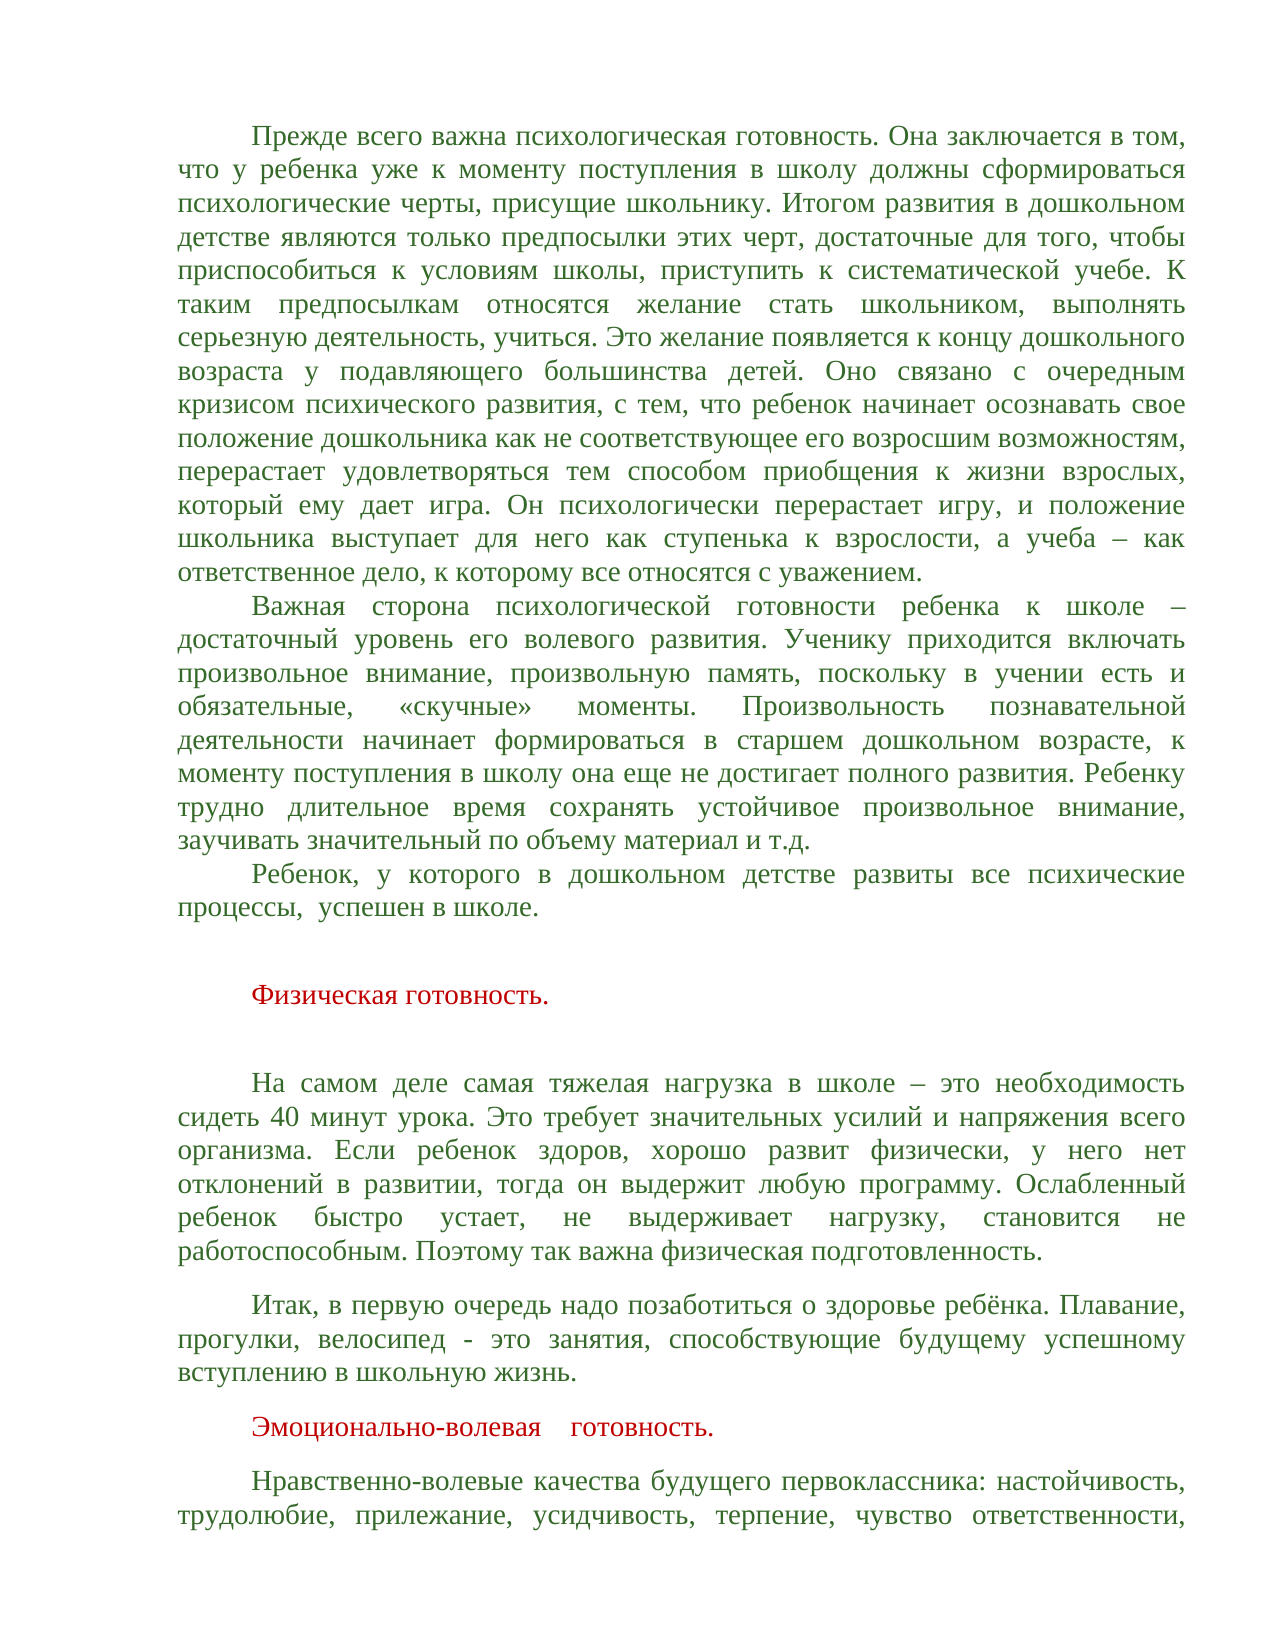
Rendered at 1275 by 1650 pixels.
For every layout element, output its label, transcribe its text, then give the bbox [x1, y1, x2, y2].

text Прежде всего важна психологическая готовность. Она заключается в том, что у ребенка уже к моменту поступления в школу должны сформироваться психологические черты, присущие школьнику. Итогом развития в дошкольном детстве являются только предпосылки этих черт, достаточные для того, чтобы приспособиться к условиям школы, приступить к систематической учебе. К таким предпосылкам относятся желание стать школьником, выполнять серьезную деятельность, учиться. Это желание появляется к концу дошкольного возраста у подавляющего большинства детей. Оно связано с очередным кризисом психического развития, с тем, что ребенок начинает осознавать свое положение дошкольника как не соответствующее его возросшим возможностям, перерастает удовлетворяться тем способом приобщения к жизни взрослых, который ему дает игра. Он психологически перерастает игру, и положение школьника выступает для него как ступенька к взрослости, а учеба – как ответственное дело, к которому все относятся с уважением. [177, 118, 1186, 588]
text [177, 1463, 1186, 1530]
text Ребенок, у которого в дошкольном детстве развиты все психические процессы, успешен в школе. [177, 856, 1186, 923]
text Важная сторона психологической готовности ребенка к школе – достаточный уровень его волевого развития. Ученику приходится включать произвольное внимание, произвольную память, поскольку в учении есть и обязательные, «скучные» моменты. Произвольность познавательной деятельности начинает формироваться в старшем дошкольном возрасте, к моменту поступления в школу она еще не достигает полного развития. Ребенку трудно длительное время сохранять устойчивое произвольное внимание, заучивать значительный по объему материал и т.д. [177, 588, 1186, 856]
text На самом деле самая тяжелая нагрузка в школе – это необходимость сидеть 40 минут урока. Это требует значительных усилий и напряжения всего организма. Если ребенок здоров, хорошо развит физически, у него нет отклонений в развитии, тогда он выдержит любую программу. Ослабленный ребенок быстро устает, не выдерживает нагрузку, становится не работоспособным. Поэтому так важна физическая подготовленность. [177, 1065, 1186, 1267]
text Физическая готовность. [251, 977, 1186, 1011]
text Эмоционально-волевая готовность. [251, 1409, 1186, 1442]
text Итак, в первую очередь надо позаботиться о здоровье ребёнка. Плавание, прогулки, велосипед - это занятия, способствующие будущему успешному вступлению в школьную жизнь. [177, 1287, 1186, 1388]
